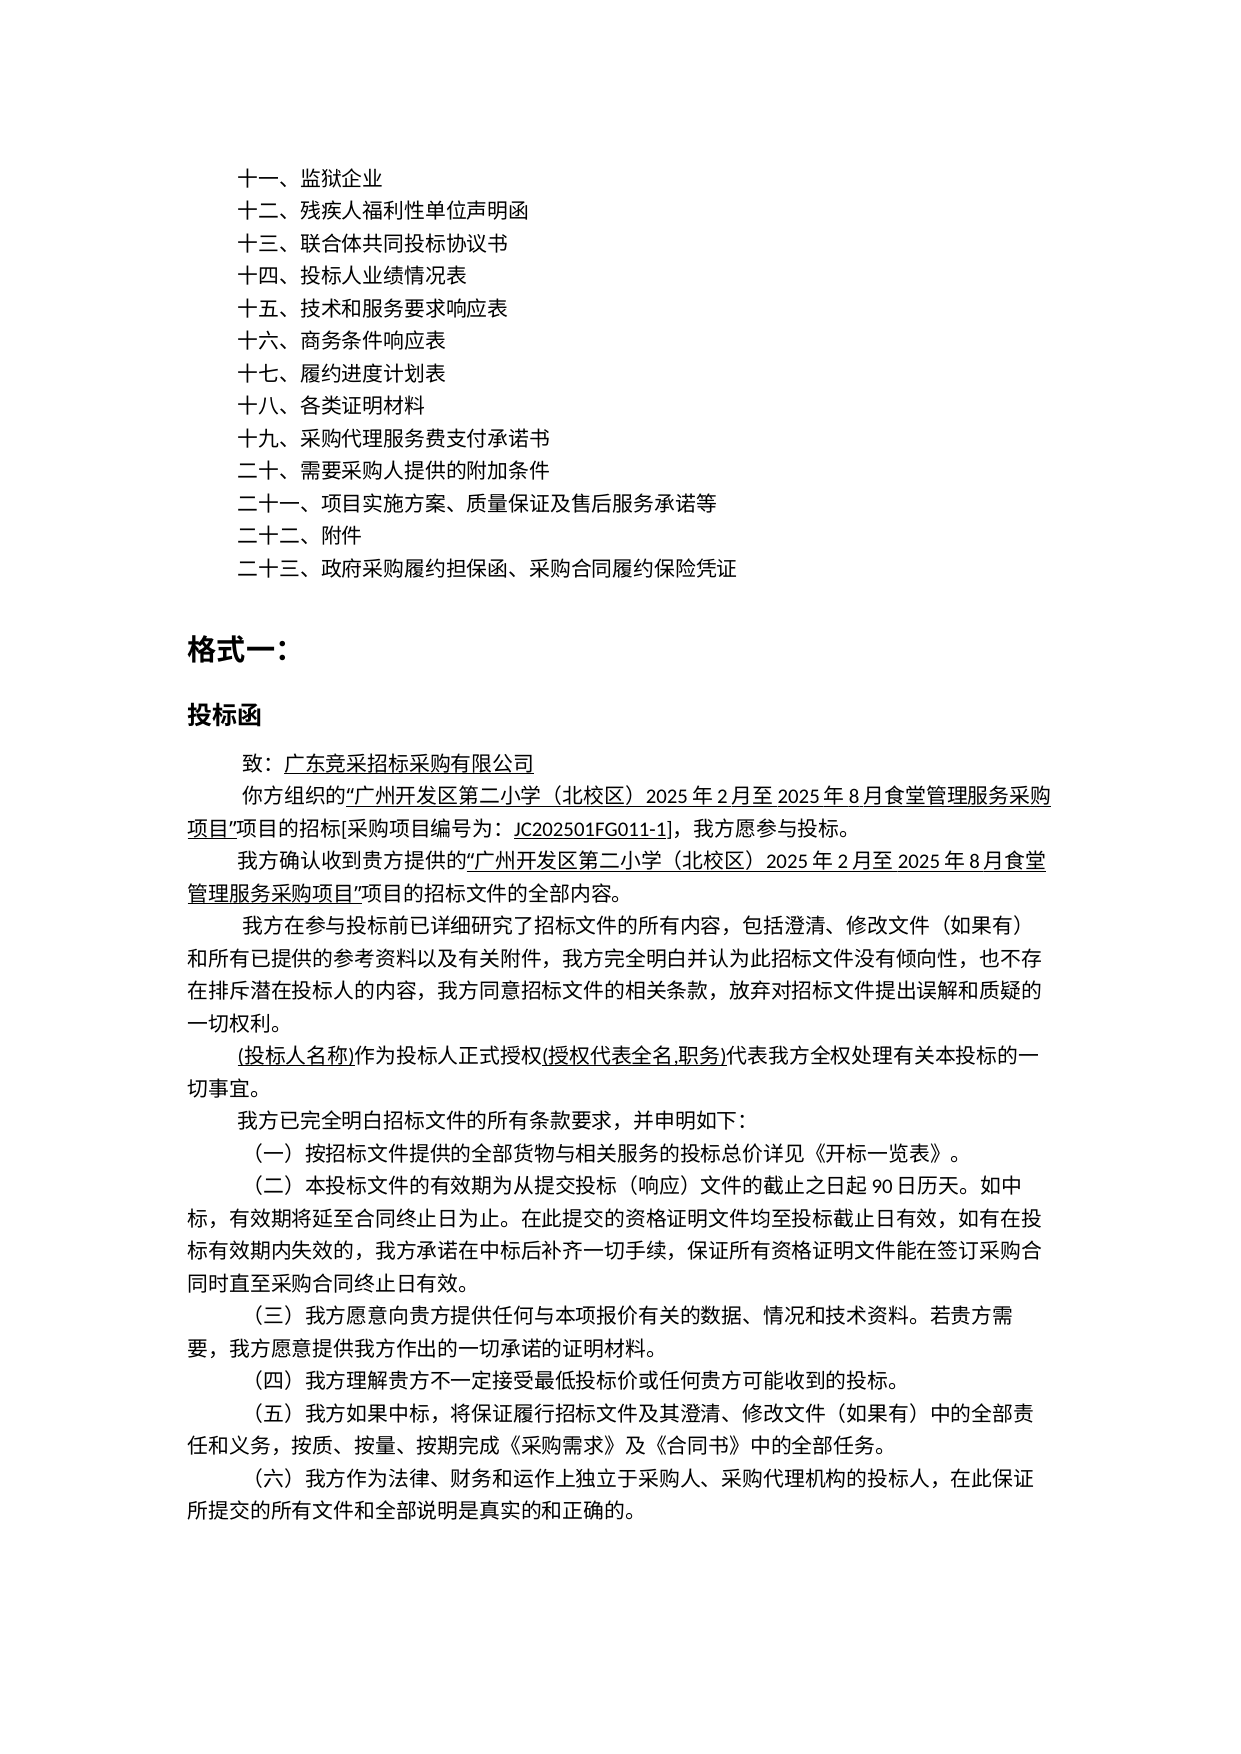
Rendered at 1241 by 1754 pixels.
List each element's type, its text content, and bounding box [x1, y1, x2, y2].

text （二）本投标文件的有效期为从提交投标（响应）文件的截止之日起90日历天。如中标，有效期将延至合同终止日为止。在此提交的资格证明文件均至投标截止日有效，如有在投标有效期内失效的，我方承诺在中标后补齐一切手续，保证所有资格证明文件能在签订采购合同时直至采购合同终止日有效。 [187, 1169, 1053, 1299]
text 十六、商务条件响应表 [187, 324, 1053, 357]
text （六）我方作为法律、财务和运作上独立于采购人、采购代理机构的投标人，在此保证所提交的所有文件和全部说明是真实的和正确的。 [187, 1462, 1053, 1527]
text 我方在参与投标前已详细研究了招标文件的所有内容，包括澄清、修改文件（如果有）和所有已提供的参考资料以及有关附件，我方完全明白并认为此招标文件没有倾向性，也不存在排斥潜在投标人的内容，我方同意招标文件的相关条款，放弃对招标文件提出误解和质疑的一切权利。 [187, 909, 1053, 1039]
text 十九、采购代理服务费支付承诺书 [187, 422, 1053, 454]
text 二十、需要采购人提供的附加条件 [187, 454, 1053, 487]
text 十一、监狱企业 [187, 162, 1053, 194]
text 我方确认收到贵方提供的“广州开发区第二小学（北校区）2025年2月至2025年8月食堂管理服务采购项目”项目的招标文件的全部内容。 [187, 844, 1053, 909]
text （一）按招标文件提供的全部货物与相关服务的投标总价详见《开标一览表》。 [187, 1137, 1053, 1169]
text 格式一： [187, 617, 1053, 682]
text 二十一、项目实施方案、质量保证及售后服务承诺等 [187, 487, 1053, 519]
text 二十三、政府采购履约担保函、采购合同履约保险凭证 [187, 552, 1053, 584]
text 十八、各类证明材料 [187, 389, 1053, 422]
text 十二、残疾人福利性单位声明函 [187, 194, 1053, 227]
text (投标人名称)作为投标人正式授权(授权代表全名,职务)代表我方全权处理有关本投标的一切事宜。 [187, 1039, 1053, 1104]
text 二十二、附件 [187, 519, 1053, 552]
text 十七、履约进度计划表 [187, 357, 1053, 389]
text 投标函 [187, 682, 1053, 747]
text 十四、投标人业绩情况表 [187, 259, 1053, 292]
text 十三、联合体共同投标协议书 [187, 227, 1053, 259]
text 我方已完全明白招标文件的所有条款要求，并申明如下： [187, 1104, 1053, 1137]
text 十五、技术和服务要求响应表 [187, 292, 1053, 324]
text （三）我方愿意向贵方提供任何与本项报价有关的数据、情况和技术资料。若贵方需要，我方愿意提供我方作出的一切承诺的证明材料。 [187, 1299, 1053, 1364]
text （五）我方如果中标，将保证履行招标文件及其澄清、修改文件（如果有）中的全部责任和义务，按质、按量、按期完成《采购需求》及《合同书》中的全部任务。 [187, 1397, 1053, 1462]
text （四）我方理解贵方不一定接受最低投标价或任何贵方可能收到的投标。 [187, 1364, 1053, 1397]
text 你方组织的“广州开发区第二小学（北校区）2025年2月至2025年8月食堂管理服务采购项目”项目的招标[采购项目编号为：JC202501FG011-1]，我方愿参与投标。 [187, 779, 1053, 844]
text 致：广东竞采招标采购有限公司 [187, 747, 1053, 779]
